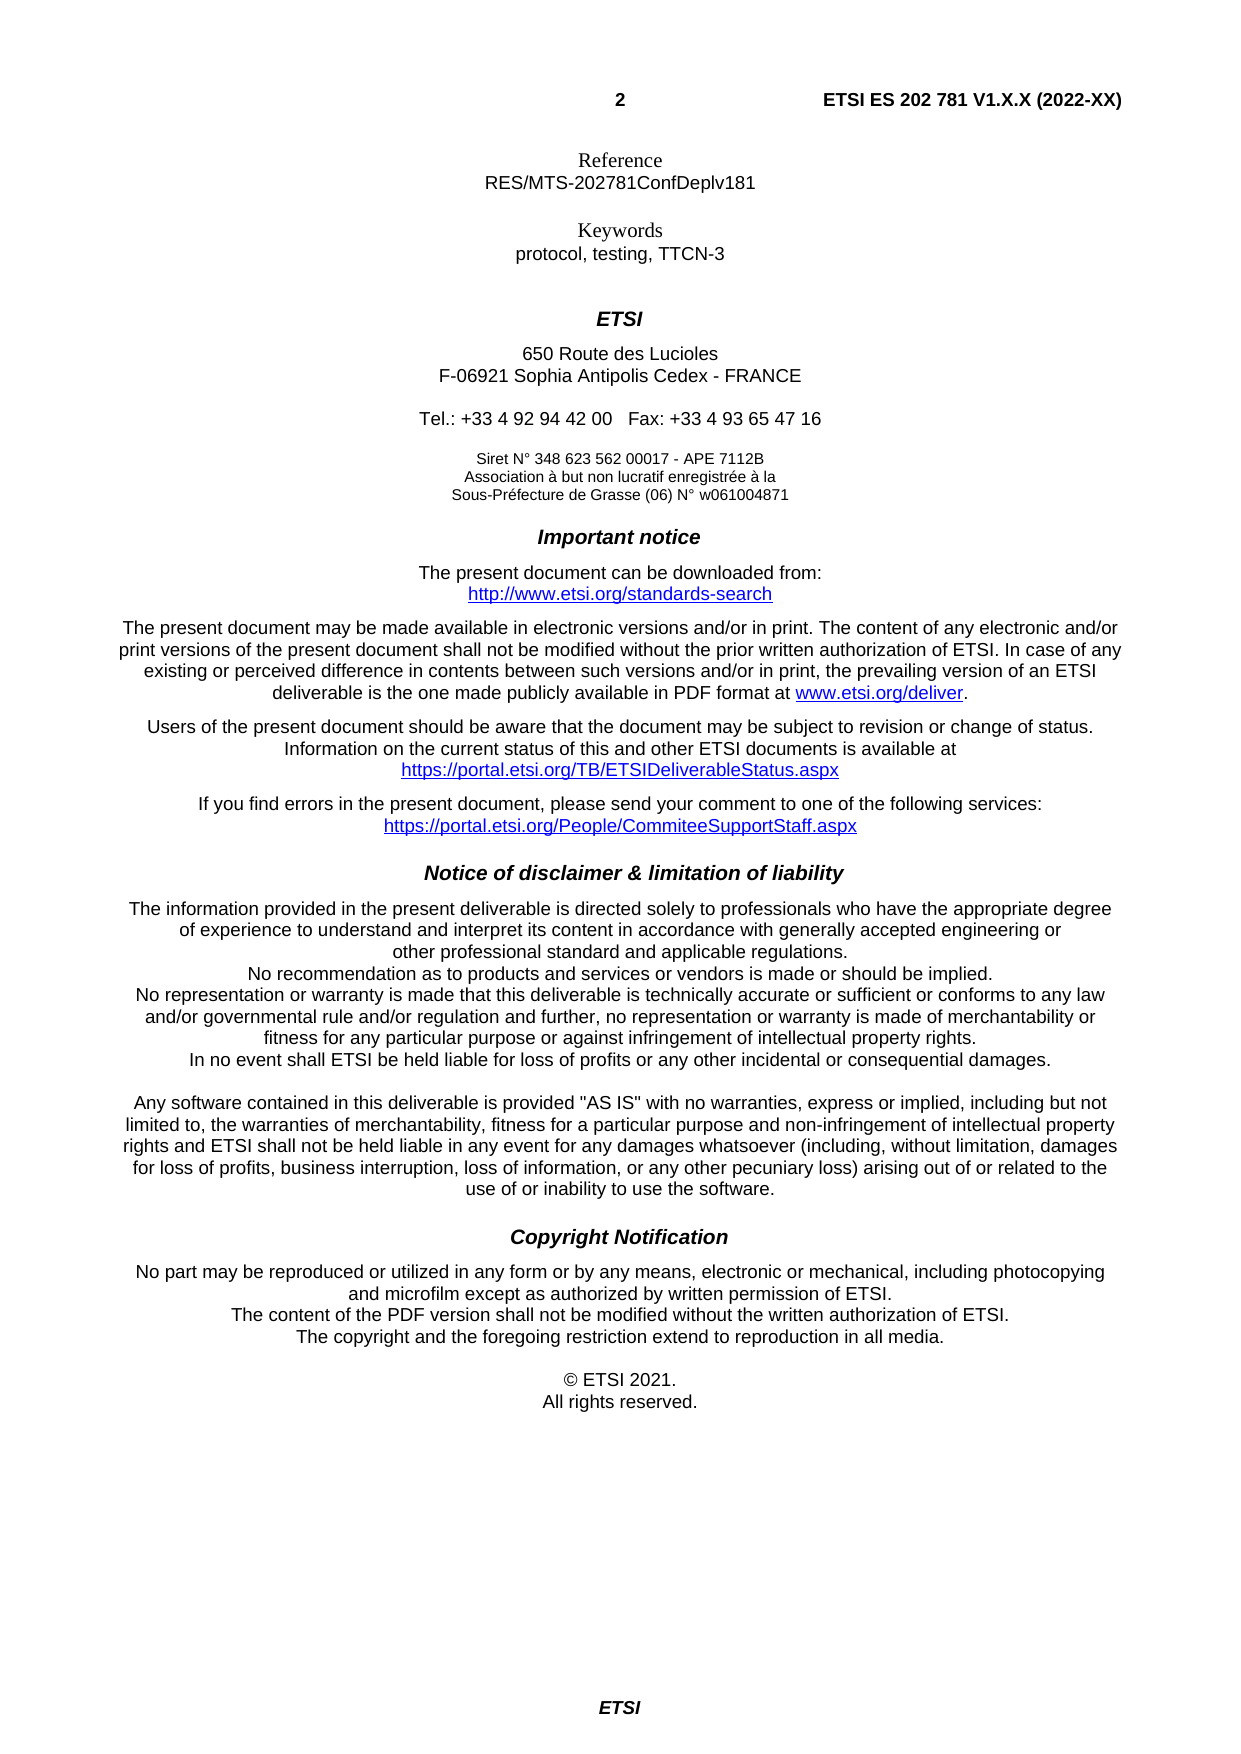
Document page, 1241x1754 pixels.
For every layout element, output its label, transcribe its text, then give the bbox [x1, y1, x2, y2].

text Important notice [413, 525, 827, 549]
text Keywords [413, 218, 827, 242]
text No part may be reproduced or utilized in any form or by any means, electronic or mechanical, including photocopying and microfilm except as authorized by written permission of ETSI. The content of the PDF version shall not be modified without the written authorization of ETSI. The copyright and the foregoing restriction extend to reproduction in all media. [118, 1261, 1122, 1347]
text protocol, testing, TTCN-3 [413, 242, 827, 264]
text F-06921 Sophia Antipolis Cedex - FRANCE [413, 365, 827, 386]
text © ETSI 2021. [118, 1369, 1122, 1390]
text No recommendation as to products and services or vendors is made or should be implied. [118, 962, 1122, 984]
text Users of the present document should be aware that the document may be subject to revision or change of status. Information on the current status of this and other ETSI documents is available at https://portal.etsi.org/TB/ETSIDeliverableStatus.aspx [118, 716, 1122, 781]
text 650 Route des Lucioles [413, 343, 827, 365]
text Any software contained in this deliverable is provided "AS IS" with no warranties, express or implied, including but not limited to, the warranties of merchantability, fitness for a particular purpose and non-infringement of intellectual property rights and ETSI shall not be held liable in any event for any damages whatsoever (including, without limitation, damages for loss of profits, business interruption, loss of information, or any other pecuniary loss) arising out of or related to the use of or inability to use the software. [118, 1092, 1122, 1199]
text other professional standard and applicable regulations. [118, 941, 1122, 962]
text The information provided in the present deliverable is directed solely to professionals who have the appropriate degree of experience to understand and interpret its content in accordance with generally accepted engineering or [118, 898, 1122, 941]
text In no event shall ETSI be held liable for loss of profits or any other incidental or consequential damages. [118, 1049, 1122, 1070]
text Tel.: +33 4 92 94 42 00 Fax: +33 4 93 65 47 16 [413, 408, 827, 429]
text Copyright Notification [118, 1224, 1122, 1248]
text If you find errors in the present document, please send your comment to one of the following services: https://portal.etsi.org/People/CommiteeSupportStaff.aspx [118, 793, 1122, 836]
text RES/MTS-202781ConfDeplv181 [354, 172, 886, 193]
text Notice of disclaimer & limitation of liability [413, 861, 856, 885]
text The present document may be made available in electronic versions and/or in print. The content of any electronic and/or print versions of the present document shall not be modified without the prior written authorization of ETSI. In case of any existing or perceived difference in contents between such versions and/or in print, the prevailing version of an ETSI deliverable is the one made publicly available in PDF format at www.etsi.org/deliver. [118, 617, 1122, 703]
text No representation or warranty is made that this deliverable is technically accurate or sufficient or conforms to any law and/or governmental rule and/or regulation and further, no representation or warranty is made of merchantability or fitness for any particular purpose or against infringement of intellectual property rights. [118, 984, 1122, 1049]
text ETSI [413, 307, 827, 331]
text Association à but non lucratif enregistrée à la [413, 467, 827, 486]
text All rights reserved. [118, 1390, 1122, 1436]
text Siret N° 348 623 562 00017 - APE 7112B [413, 449, 827, 467]
text Sous-Préfecture de Grasse (06) N° w061004871 [413, 486, 827, 503]
text The present document can be downloaded from: http://www.etsi.org/standards-search [118, 562, 1122, 605]
text Reference [413, 148, 827, 172]
